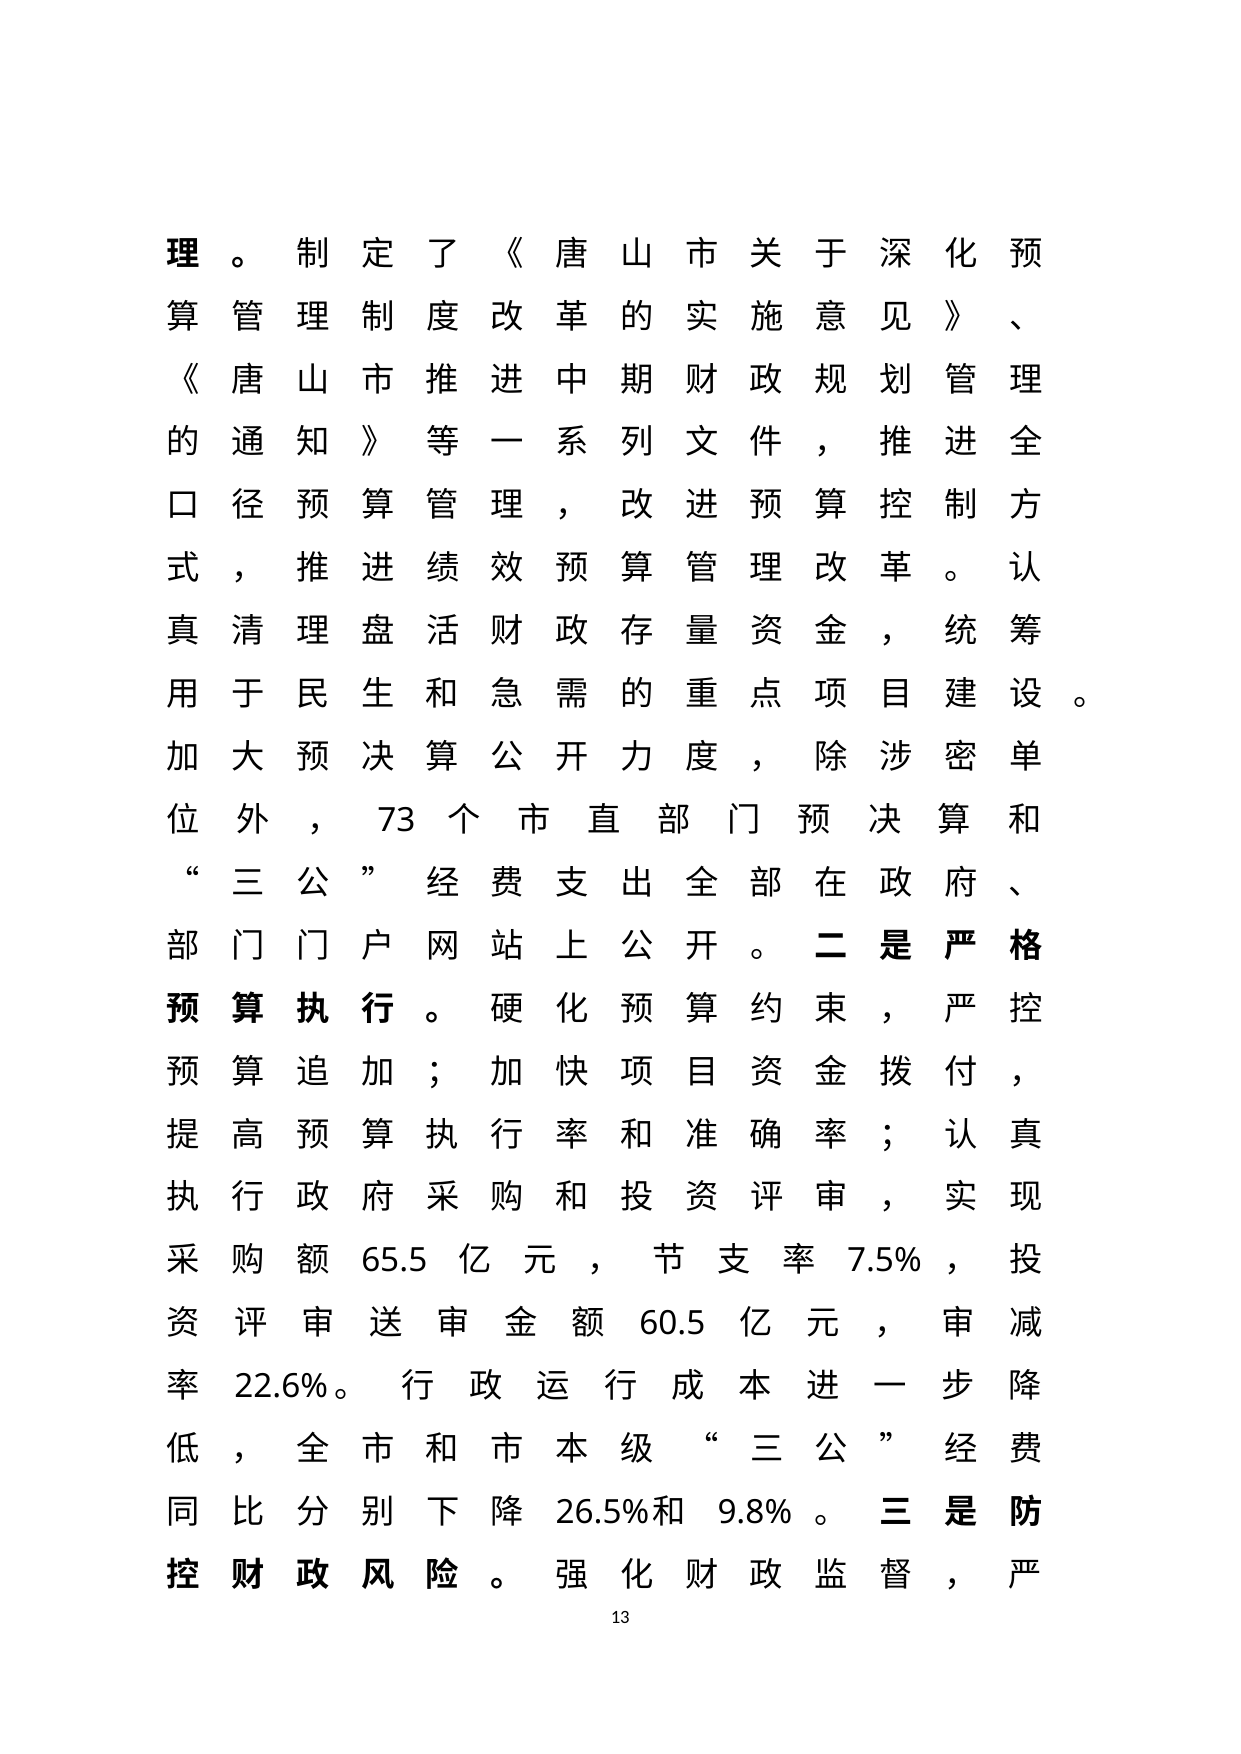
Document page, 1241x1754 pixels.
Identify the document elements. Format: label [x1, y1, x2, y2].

text [167, 219, 1074, 1603]
